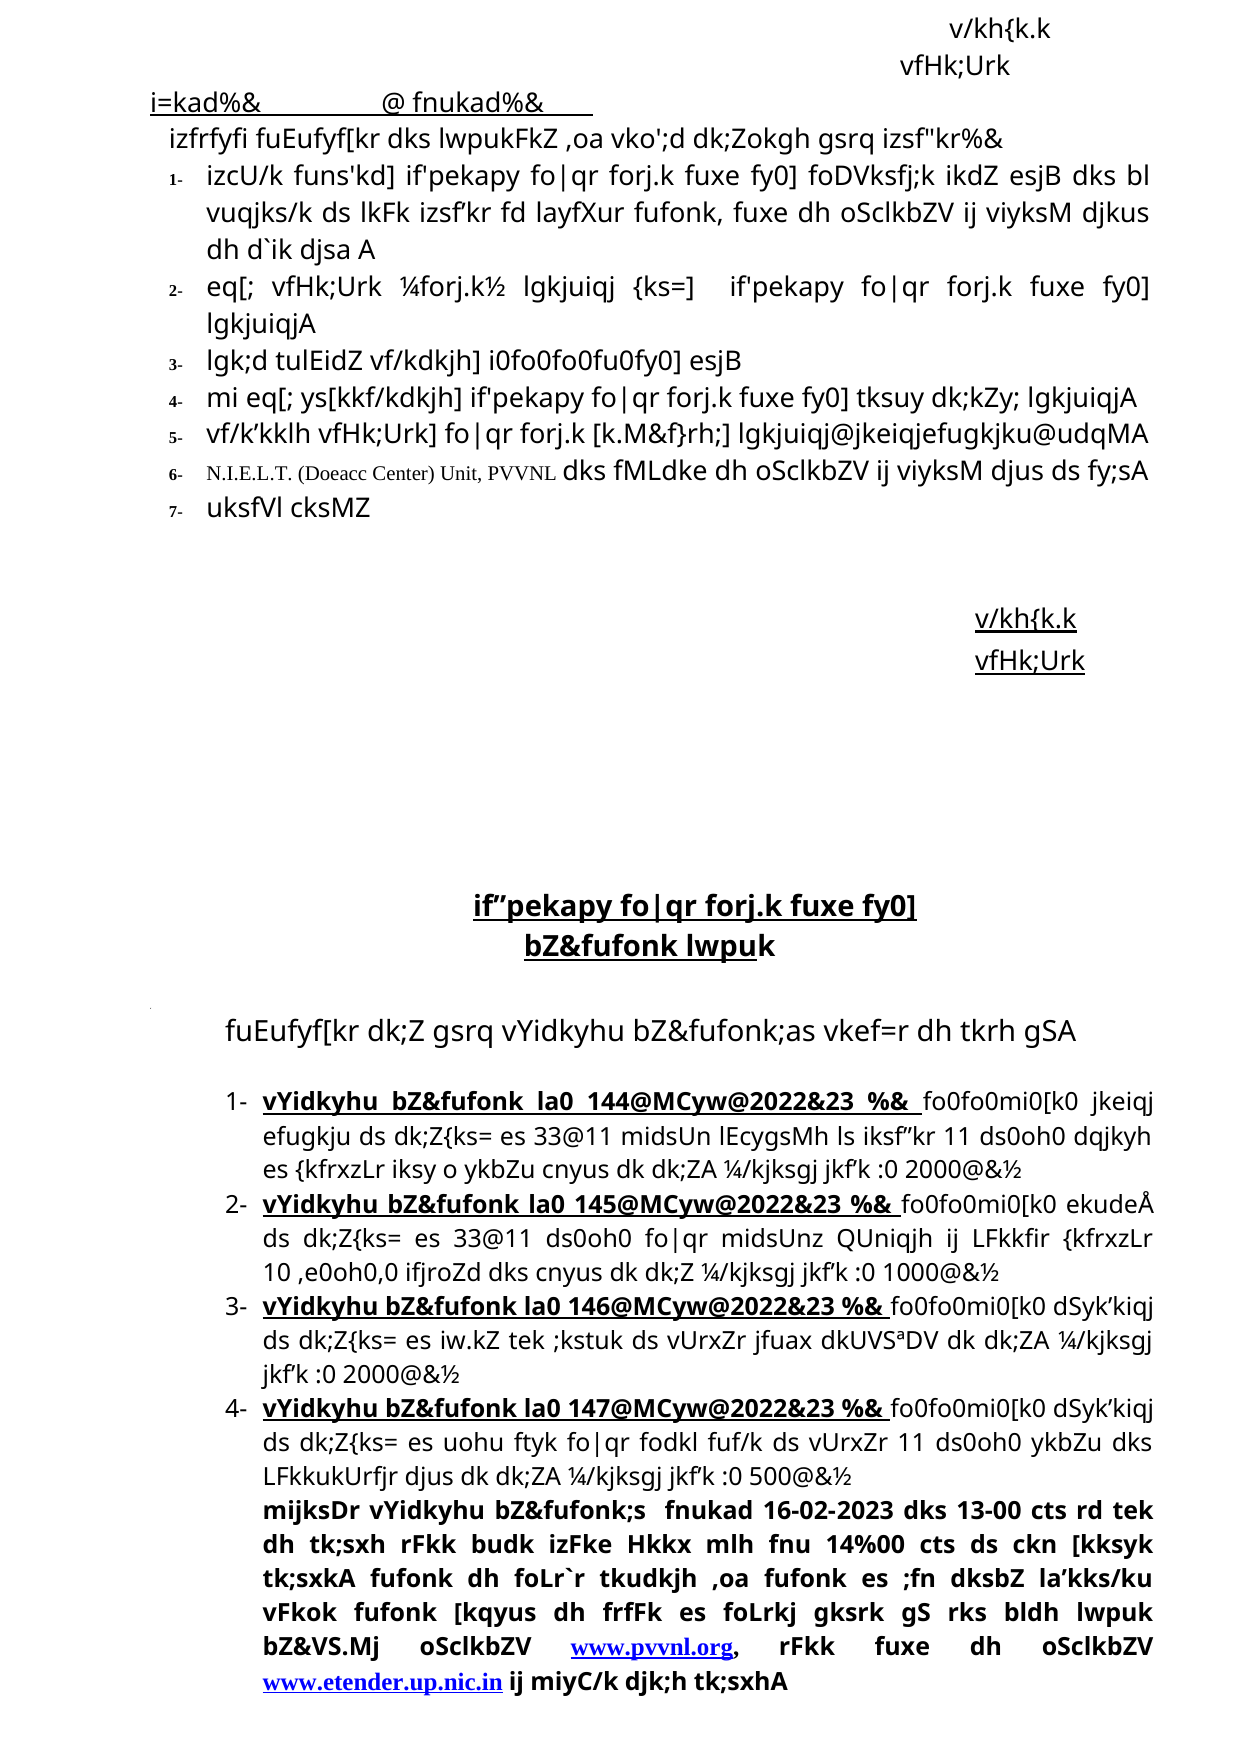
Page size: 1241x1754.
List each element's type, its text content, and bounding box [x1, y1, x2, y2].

text if”pekapy fo|qr forj.k fuxe fy0] [450, 886, 1152, 925]
text bZ&fufonk lwpuk [150, 925, 1152, 965]
text v/kh{k.k vfHk;Urk [900, 9, 1152, 83]
list vYidkyhu bZ&fufonk la0 144@MCyw@2022&23 %& fo0fo0mi0[k0 jkeiqj efugkju ds dk;Z{ks= es 33@11 midsUn lEcygsMh ls iksf”kr 11 ds0oh0 dqjkyh es {kfrxzLr iksy o ykbZu cnyus dk dk;ZA ¼/kjksgj jkf’k :0 2000@&½ [225, 1084, 1154, 1186]
list N.I.E.L.T. (Doeacc Center) Unit, PVVNL dks fMLdke dh oSclkbZV ij viyksM djus ds fy;sA [169, 452, 1152, 489]
text fuEufyf[kr dk;Z gsrq vYidkyhu bZ&fufonk;as vkef=r dh tkrh gSA [150, 1010, 1154, 1050]
list lgk;d tulEidZ vf/kdkjh] i0fo0fo0fu0fy0] esjB [169, 341, 1152, 378]
list eq[; vfHk;Urk ¼forj.k½ lgkjuiqj {ks=] if'pekapy fo|qr forj.k fuxe fy0] lgkjuiqjA [169, 267, 1152, 341]
list izcU/k funs'kd] if'pekapy fo|qr forj.k fuxe fy0] foDVksfj;k ikdZ esjB dks bl vuqjks/k ds lkFk izsf’kr fd layfXur fufonk, fuxe dh oSclkbZV ij viyksM djkus dh d`ik djsa A [169, 157, 1152, 267]
list vYidkyhu bZ&fufonk la0 145@MCyw@2022&23 %& fo0fo0mi0[k0 ekudeÅ ds dk;Z{ks= es 33@11 ds0oh0 fo|qr midsUnz QUniqjh ij LFkkfir {kfrxzLr 10 ,e0oh0,0 ifjroZd dks cnyus dk dk;Z ¼/kjksgj jkf’k :0 1000@&½ [225, 1186, 1154, 1288]
list mijksDr vYidkyhu bZ&fufonk;s fnukad 16-02-2023 dks 13-00 cts rd tek dh tk;sxh rFkk budk izFke Hkkx mlh fnu 14%00 cts ds ckn [kksyk tk;sxkA fufonk dh foLr`r tkudkjh ,oa fufonk es ;fn dksbZ la’kks/ku vFkok fufonk [kqyus dh frfFk es foLrkj gksrk gS rks bldh lwpuk bZ&VS.Mj oSclkbZV www.pvvnl.org, rFkk fuxe dh oSclkbZV www.etender.up.nic.in ij miyC/k djk;h tk;sxhA [262, 1493, 1154, 1697]
list vYidkyhu bZ&fufonk la0 146@MCyw@2022&23 %& fo0fo0mi0[k0 dSyk’kiqj ds dk;Z{ks= es iw.kZ tek ;kstuk ds vUrxZr jfuax dkUVSªDV dk dk;ZA ¼/kjksgj jkf’k :0 2000@&½ [225, 1288, 1154, 1391]
list vYidkyhu bZ&fufonk la0 147@MCyw@2022&23 %& fo0fo0mi0[k0 dSyk’kiqj ds dk;Z{ks= es uohu ftyk fo|qr fodkl fuf/k ds vUrxZr 11 ds0oh0 ykbZu dks LFkkukUrfjr djus dk dk;ZA ¼/kjksgj jkf’k :0 500@&½ [225, 1391, 1154, 1493]
text izfrfyfi fuEufyf[kr dks lwpukFkZ ,oa vko';d dk;Zokgh gsrq izsf"kr%& [169, 120, 1152, 157]
list mi eq[; ys[kkf/kdkjh] if'pekapy fo|qr forj.k fuxe fy0] tksuy dk;kZy; lgkjuiqjA [169, 378, 1152, 415]
text i=kad%& @ fnukad%& [150, 83, 1152, 120]
text v/kh{k.k vfHk;Urk [975, 599, 1152, 679]
list uksfVl cksMZ [169, 489, 1152, 526]
list vf/k’kklh vfHk;Urk] fo|qr forj.k [k.M&f}rh;] lgkjuiqj@jkeiqjefugkjku@udqMA [169, 415, 1152, 452]
